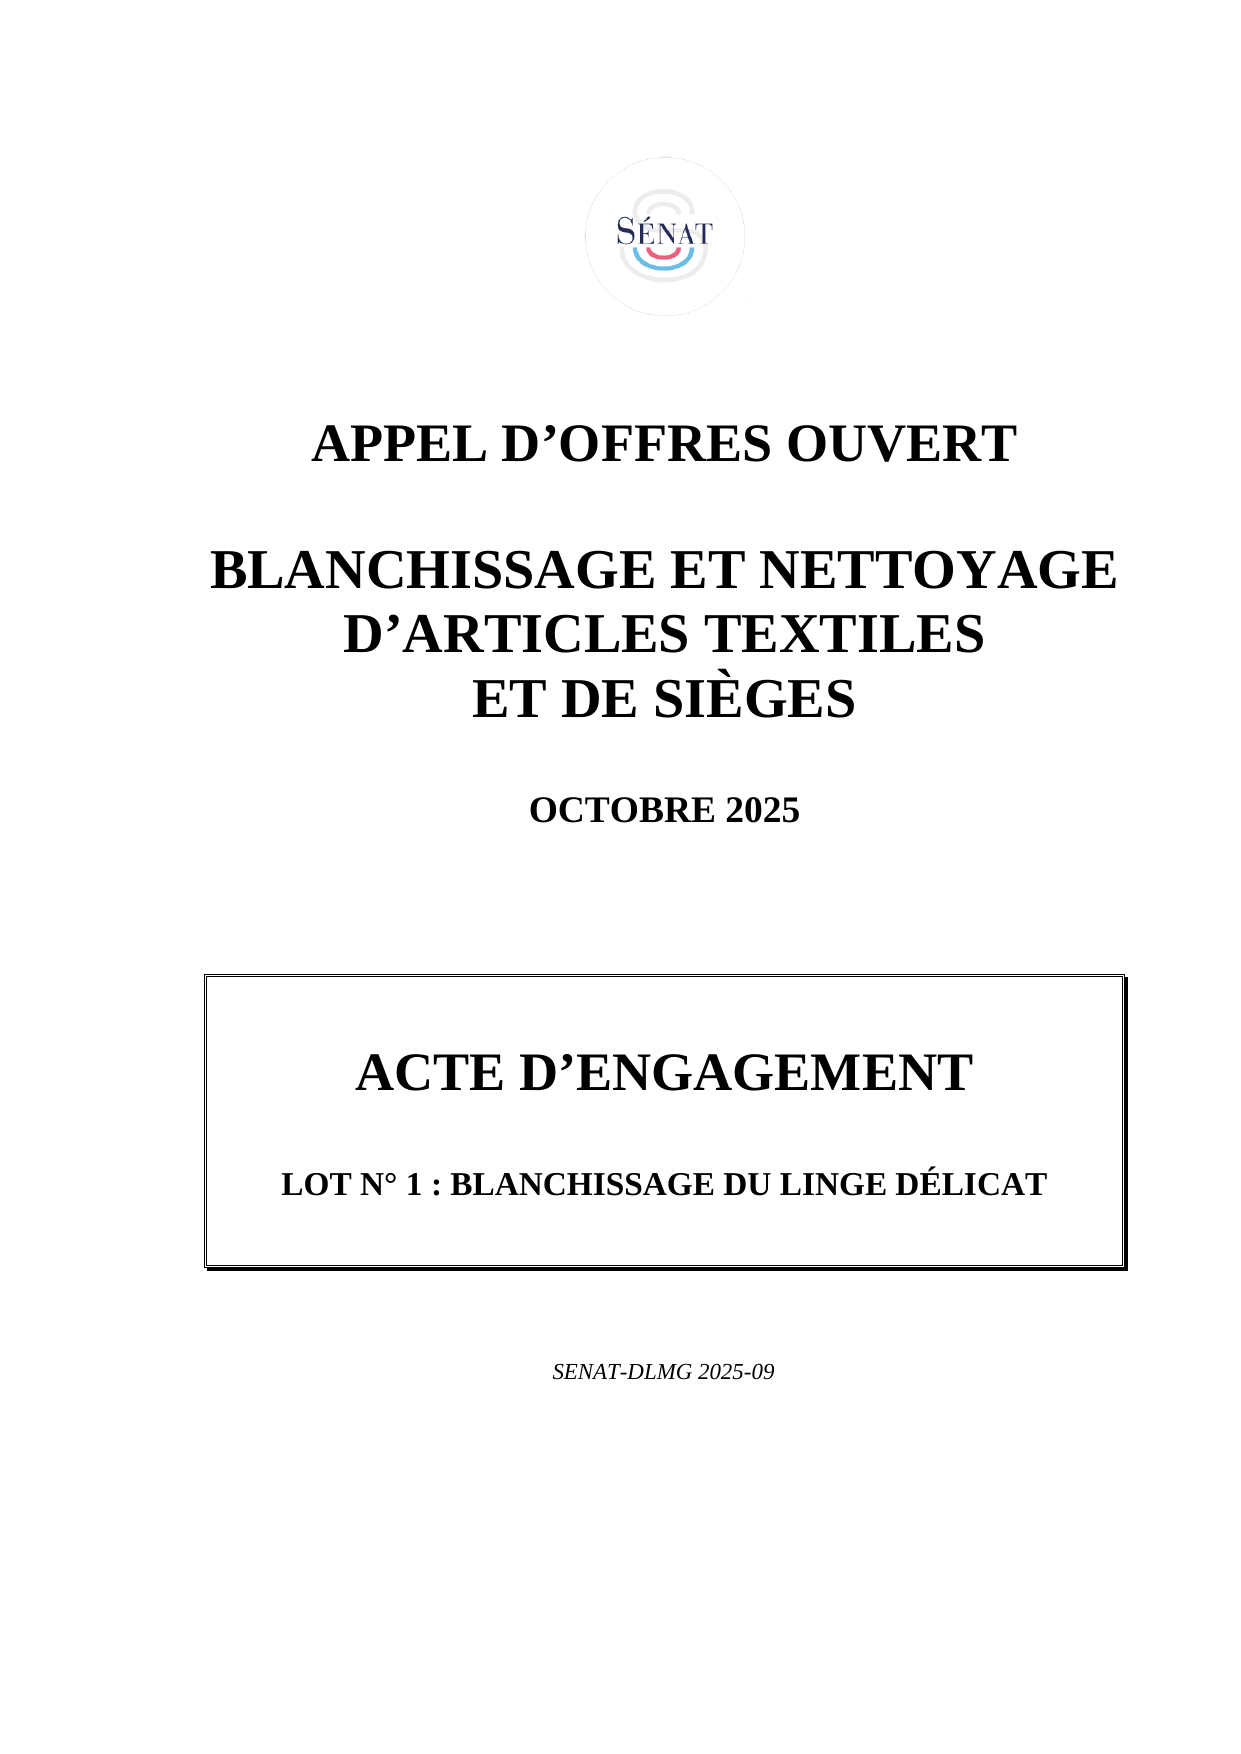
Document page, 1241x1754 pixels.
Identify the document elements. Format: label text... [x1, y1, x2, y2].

picture [575, 147, 753, 325]
text ET DE SIèges [207, 665, 1122, 730]
text appel d’offres ouvert [207, 411, 1122, 473]
text Octobre 2025 [207, 787, 1122, 830]
text SENAT-DLMG 2025-09 [207, 1358, 1122, 1384]
text acte d’ENGAGEMENT [207, 977, 1122, 1099]
text Lot n° 1 : BLANCHISSAGE DU LINGE Délicat [207, 1099, 1122, 1265]
text Blanchissage ET nettoyage d’ARTICLES TEXTILES [207, 536, 1122, 665]
